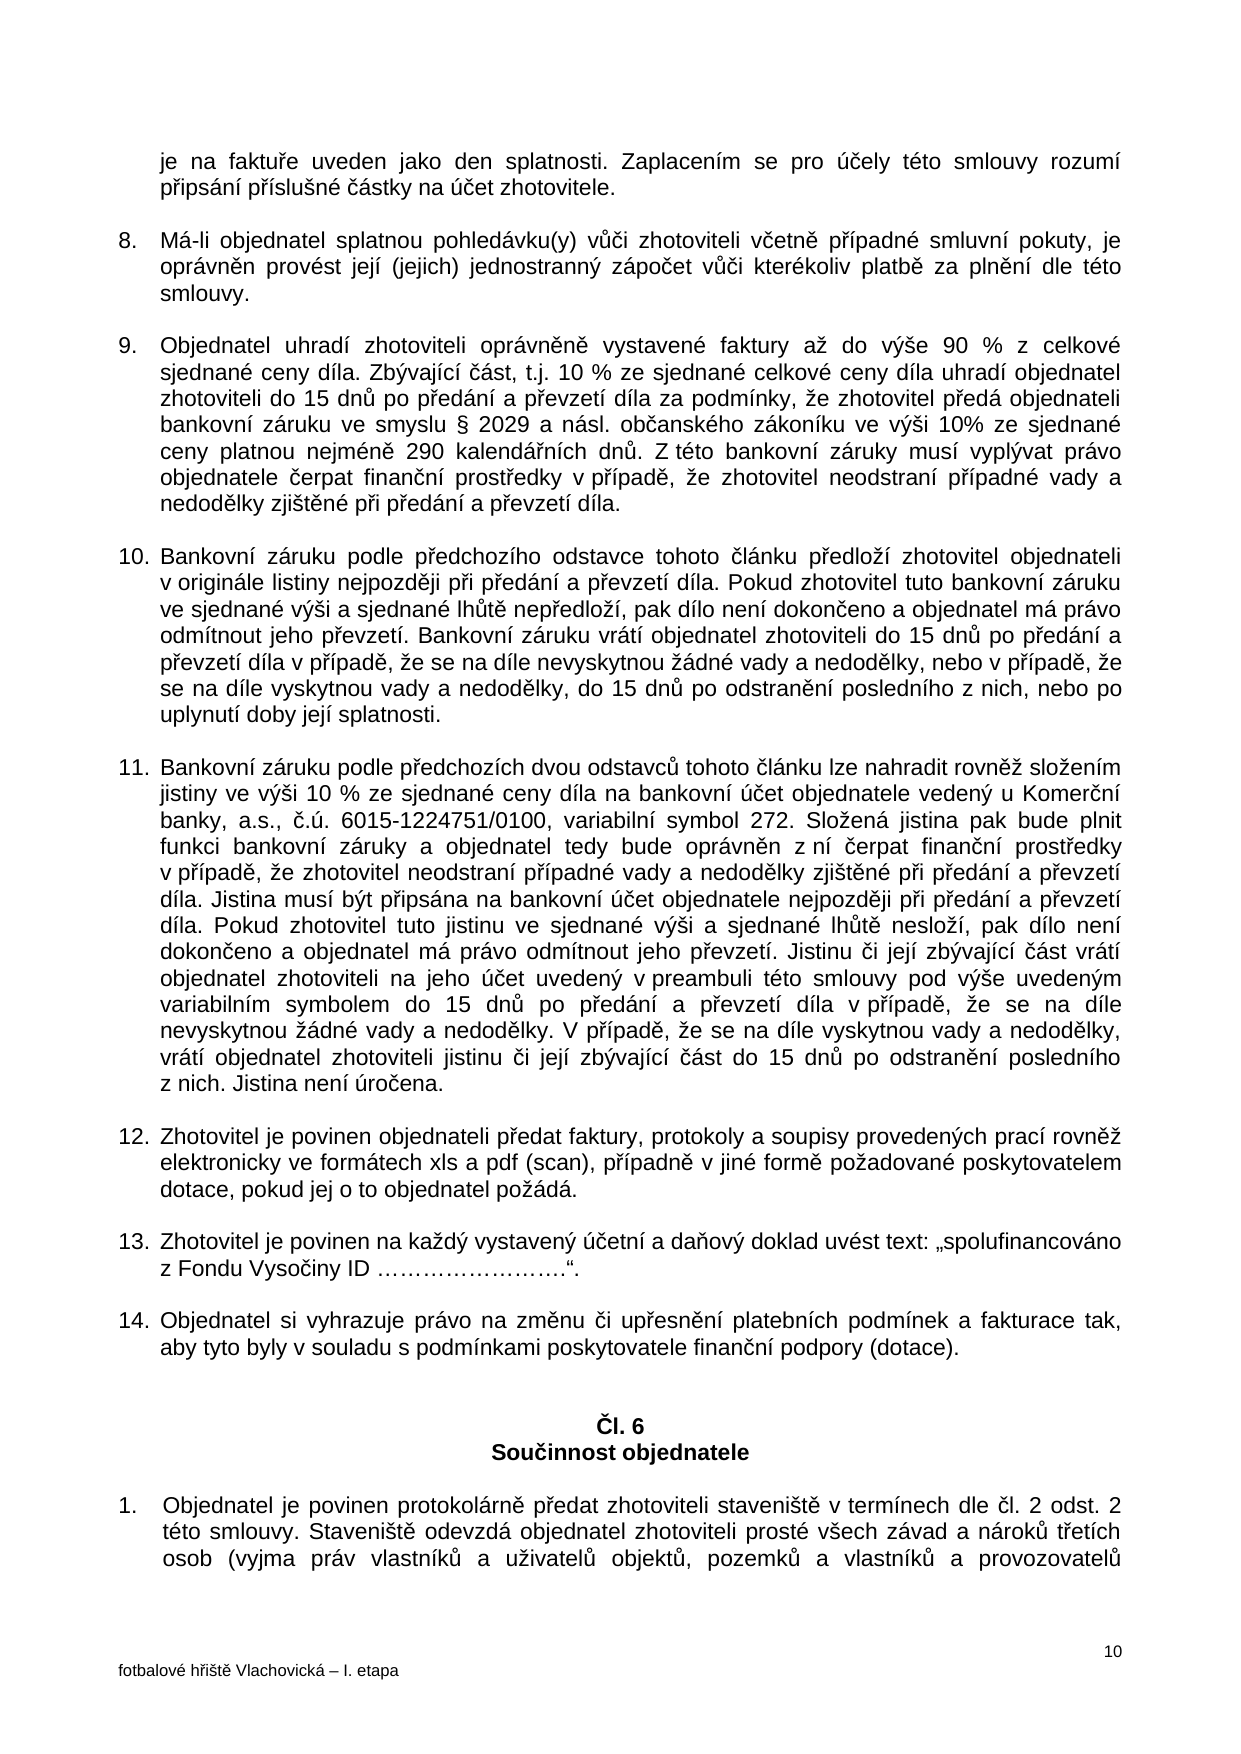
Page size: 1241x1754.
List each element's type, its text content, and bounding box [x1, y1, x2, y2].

list Bankovní záruku podle předchozího odstavce tohoto článku předloží zhotovitel objednateli v originále listiny nejpozději při předání a převzetí díla. Pokud zhotovitel tuto bankovní záruku ve sjednané výši a sjednané lhůtě nepředloží, pak dílo není dokončeno a objednatel má právo odmítnout jeho převzetí. Bankovní záruku vrátí objednatel zhotoviteli do 15 dnů po předání a převzetí díla v případě, že se na díle nevyskytnou žádné vady a nedodělky, nebo v případě, že se na díle vyskytnou vady a nedodělky, do 15 dnů po odstranění posledního z nich, nebo po uplynutí doby její splatnosti. [118, 543, 1122, 727]
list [118, 148, 1122, 200]
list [118, 1492, 1122, 1571]
list Objednatel si vyhrazuje právo na změnu či upřesnění platebních podmínek a fakturace tak, aby tyto byly v souladu s podmínkami poskytovatele finanční podpory (dotace). [118, 1307, 1122, 1360]
list Objednatel uhradí zhotoviteli oprávněně vystavené faktury až do výše 90 % z celkové sjednané ceny díla. Zbývající část, t.j. 10 % ze sjednané celkové ceny díla uhradí objednatel zhotoviteli do 15 dnů po předání a převzetí díla za podmínky, že zhotovitel předá objednateli bankovní záruku ve smyslu § 2029 a násl. občanského zákoníku ve výši 10% ze sjednané ceny platnou nejméně 290 kalendářních dnů. Z této bankovní záruky musí vyplývat právo objednatele čerpat finanční prostředky v případě, že zhotovitel neodstraní případné vady a nedodělky zjištěné při předání a převzetí díla. [118, 332, 1122, 517]
list Bankovní záruku podle předchozích dvou odstavců tohoto článku lze nahradit rovněž složením jistiny ve výši 10 % ze sjednané ceny díla na bankovní účet objednatele vedený u Komerční banky, a.s., č.ú. 6015-1224751/0100, variabilní symbol 272. Složená jistina pak bude plnit funkci bankovní záruky a objednatel tedy bude oprávněn z ní čerpat finanční prostředky v případě, že zhotovitel neodstraní případné vady a nedodělky zjištěné při předání a převzetí díla. Jistina musí být připsána na bankovní účet objednatele nejpozději při předání a převzetí díla. Pokud zhotovitel tuto jistinu ve sjednané výši a sjednané lhůtě nesloží, pak dílo není dokončeno a objednatel má právo odmítnout jeho převzetí. Jistinu či její zbývající část vrátí objednatel zhotoviteli na jeho účet uvedený v preambuli této smlouvy pod výše uvedeným variabilním symbolem do 15 dnů po předání a převzetí díla v případě, že se na díle nevyskytnou žádné vady a nedodělky. V případě, že se na díle vyskytnou vady a nedodělky, vrátí objednatel zhotoviteli jistinu či její zbývající část do 15 dnů po odstranění posledního z nich. Jistina není úročena. [118, 754, 1122, 1096]
list Zhotovitel je povinen objednateli předat faktury, protokoly a soupisy provedených prací rovněž elektronicky ve formátech xls a pdf (scan), případně v jiné formě požadované poskytovatelem dotace, pokud jej o to objednatel požádá. [118, 1123, 1122, 1202]
list Zhotovitel je povinen na každý vystavený účetní a daňový doklad uvést text: „spolufinancováno z Fondu Vysočiny ID …………………….“. [118, 1228, 1122, 1281]
text Čl. 6 [118, 1413, 1122, 1439]
list Má-li objednatel splatnou pohledávku(y) vůči zhotoviteli včetně případné smluvní pokuty, je oprávněn provést její (jejich) jednostranný zápočet vůči kterékoliv platbě za plnění dle této smlouvy. [118, 227, 1122, 306]
text Součinnost objednatele [118, 1439, 1122, 1465]
